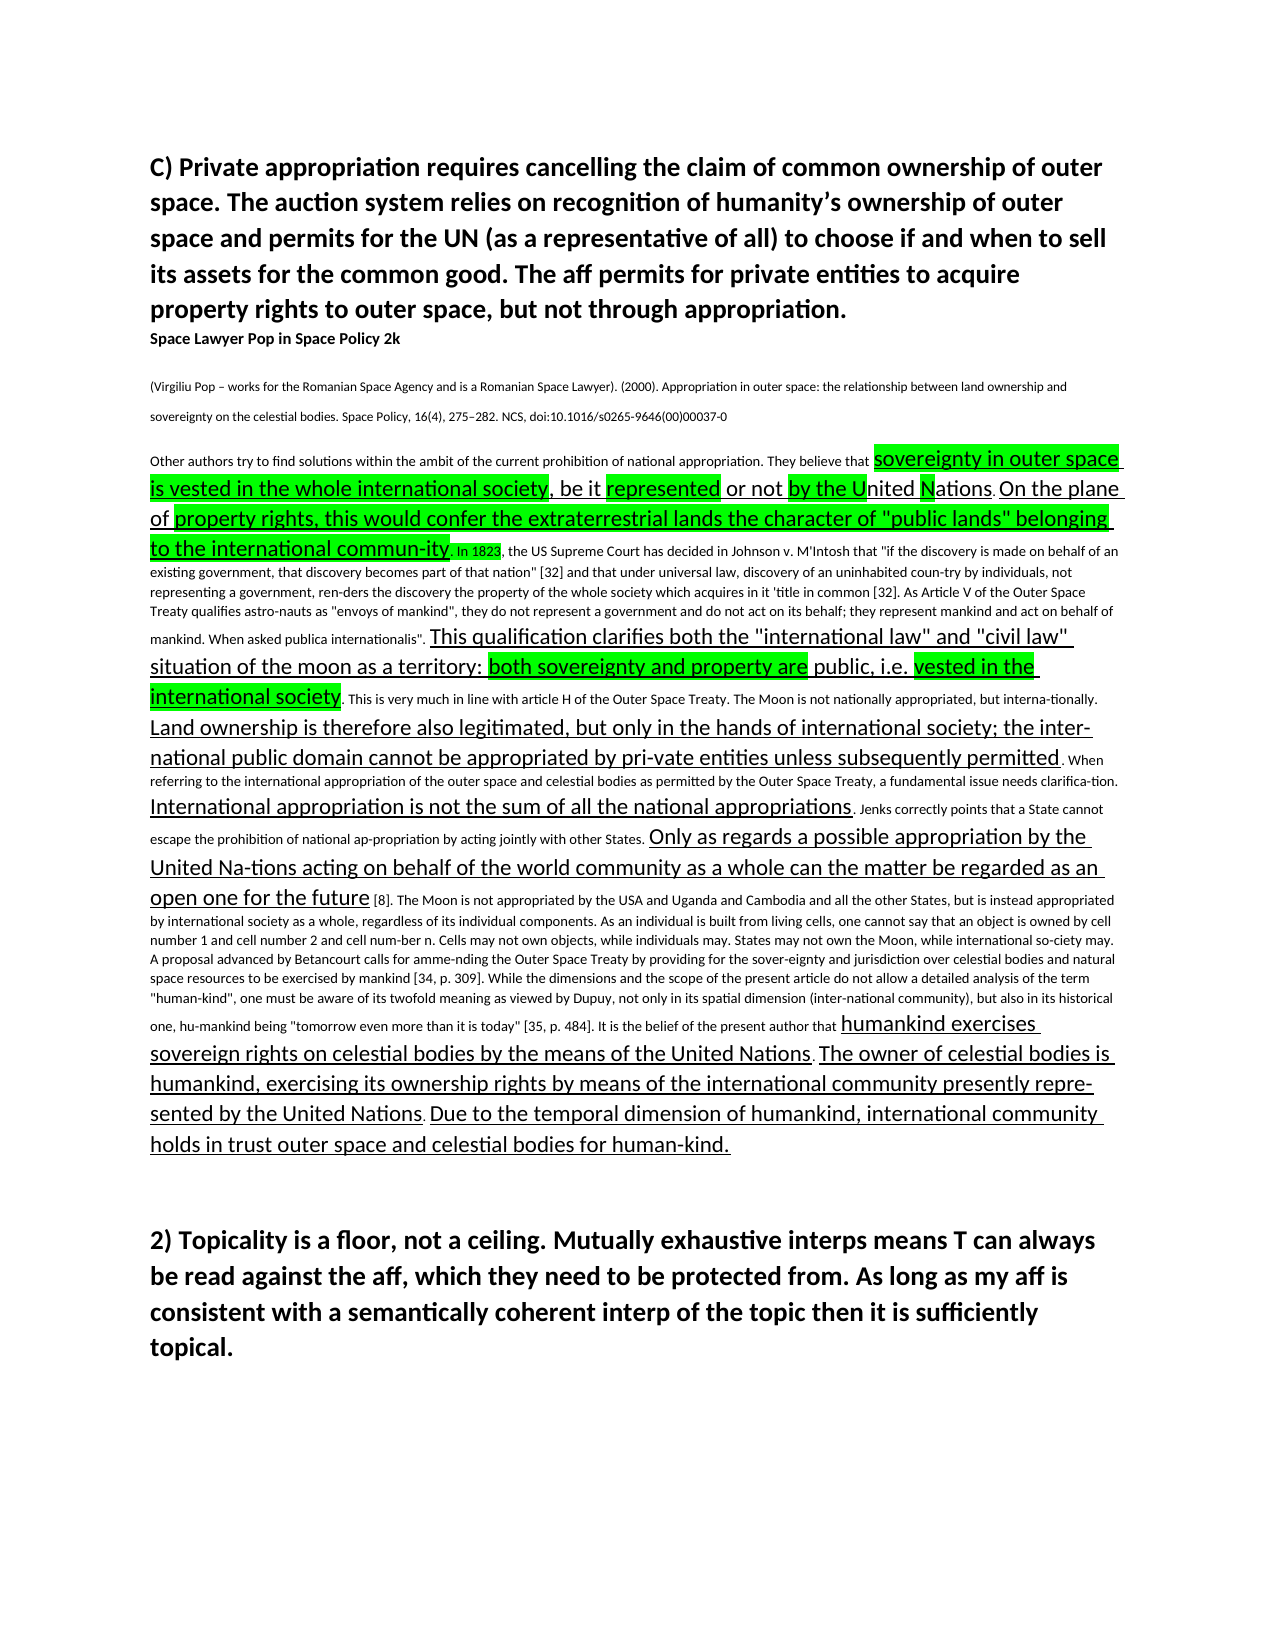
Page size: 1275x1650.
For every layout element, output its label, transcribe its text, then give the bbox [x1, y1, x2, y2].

text (Virgiliu Pop – works for the Romanian Space Agency and is a Romanian Space Lawyer). (2000). Appropriation in outer space: the relationship between land ownership and sovereignty on the celestial bodies. Space Policy, 16(4), 275–282. NCS, doi:10.1016/s0265-9646(00)00037-0 [150, 367, 1125, 425]
subtitle C) Private appropriation requires cancelling the claim of common ownership of outer space. The auction system relies on recognition of humanity’s ownership of outer space and permits for the UN (as a representative of all) to choose if and when to sell its assets for the common good. The aff permits for private entities to acquire property rights to outer space, but not through appropriation. [150, 150, 1125, 326]
text Other authors try to find solutions within the ambit of the current prohibition of national appropriation. They believe that sovereignty in outer space is vested in the whole international society, be it represented or not by the United Nations. On the plane of property rights, this would confer the extraterrestrial lands the character of "public lands" belonging to the international commun-ity. In 1823, the US Supreme Court has decided in Johnson v. M'Intosh that "if the discovery is made on behalf of an existing government, that discovery becomes part of that nation" [32] and that under universal law, discovery of an uninhabited coun-try by individuals, not representing a government, ren-ders the discovery the property of the whole society which acquires in it 'title in common [32]. As Article V of the Outer Space Treaty qualifies astro-nauts as "envoys of mankind", they do not represent a government and do not act on its behalf; they represent mankind and act on behalf of mankind. When asked publica internationalis". This qualification clarifies both the "international law" and "civil law" situation of the moon as a territory: both sovereignty and property are public, i.e. vested in the international society. This is very much in line with article H of the Outer Space Treaty. The Moon is not nationally appropriated, but interna-tionally. Land ownership is therefore also legitimated, but only in the hands of international society; the inter-national public domain cannot be appropriated by pri-vate entities unless subsequently permitted. When referring to the international appropriation of the outer space and celestial bodies as permitted by the Outer Space Treaty, a fundamental issue needs clarifica-tion. International appropriation is not the sum of all the national appropriations. Jenks correctly points that a State cannot escape the prohibition of national ap-propriation by acting jointly with other States. Only as regards a possible appropriation by the United Na-tions acting on behalf of the world community as a whole can the matter be regarded as an open one for the future [8]. The Moon is not appropriated by the USA and Uganda and Cambodia and all the other States, but is instead appropriated by international society as a whole, regardless of its individual components. As an individual is built from living cells, one cannot say that an object is owned by cell number 1 and cell number 2 and cell num-ber n. Cells may not own objects, while individuals may. States may not own the Moon, while international so-ciety may. A proposal advanced by Betancourt calls for amme-nding the Outer Space Treaty by providing for the sover-eignty and jurisdiction over celestial bodies and natural space resources to be exercised by mankind [34, p. 309]. While the dimensions and the scope of the present article do not allow a detailed analysis of the term "human-kind", one must be aware of its twofold meaning as viewed by Dupuy, not only in its spatial dimension (inter-national community), but also in its historical one, hu-mankind being "tomorrow even more than it is today" [35, p. 484]. It is the belief of the present author that humankind exercises sovereign rights on celestial bodies by the means of the United Nations. The owner of celestial bodies is humankind, exercising its ownership rights by means of the international community presently repre-sented by the United Nations. Due to the temporal dimension of humankind, international community holds in trust outer space and celestial bodies for human-kind. [150, 444, 1125, 1158]
subtitle 2) Topicality is a floor, not a ceiling. Mutually exhaustive interps means T can always be read against the aff, which they need to be protected from. As long as my aff is consistent with a semantically coherent interp of the topic then it is sufficiently topical. [150, 1223, 1125, 1363]
text Space Lawyer Pop in Space Policy 2k [150, 328, 1125, 348]
